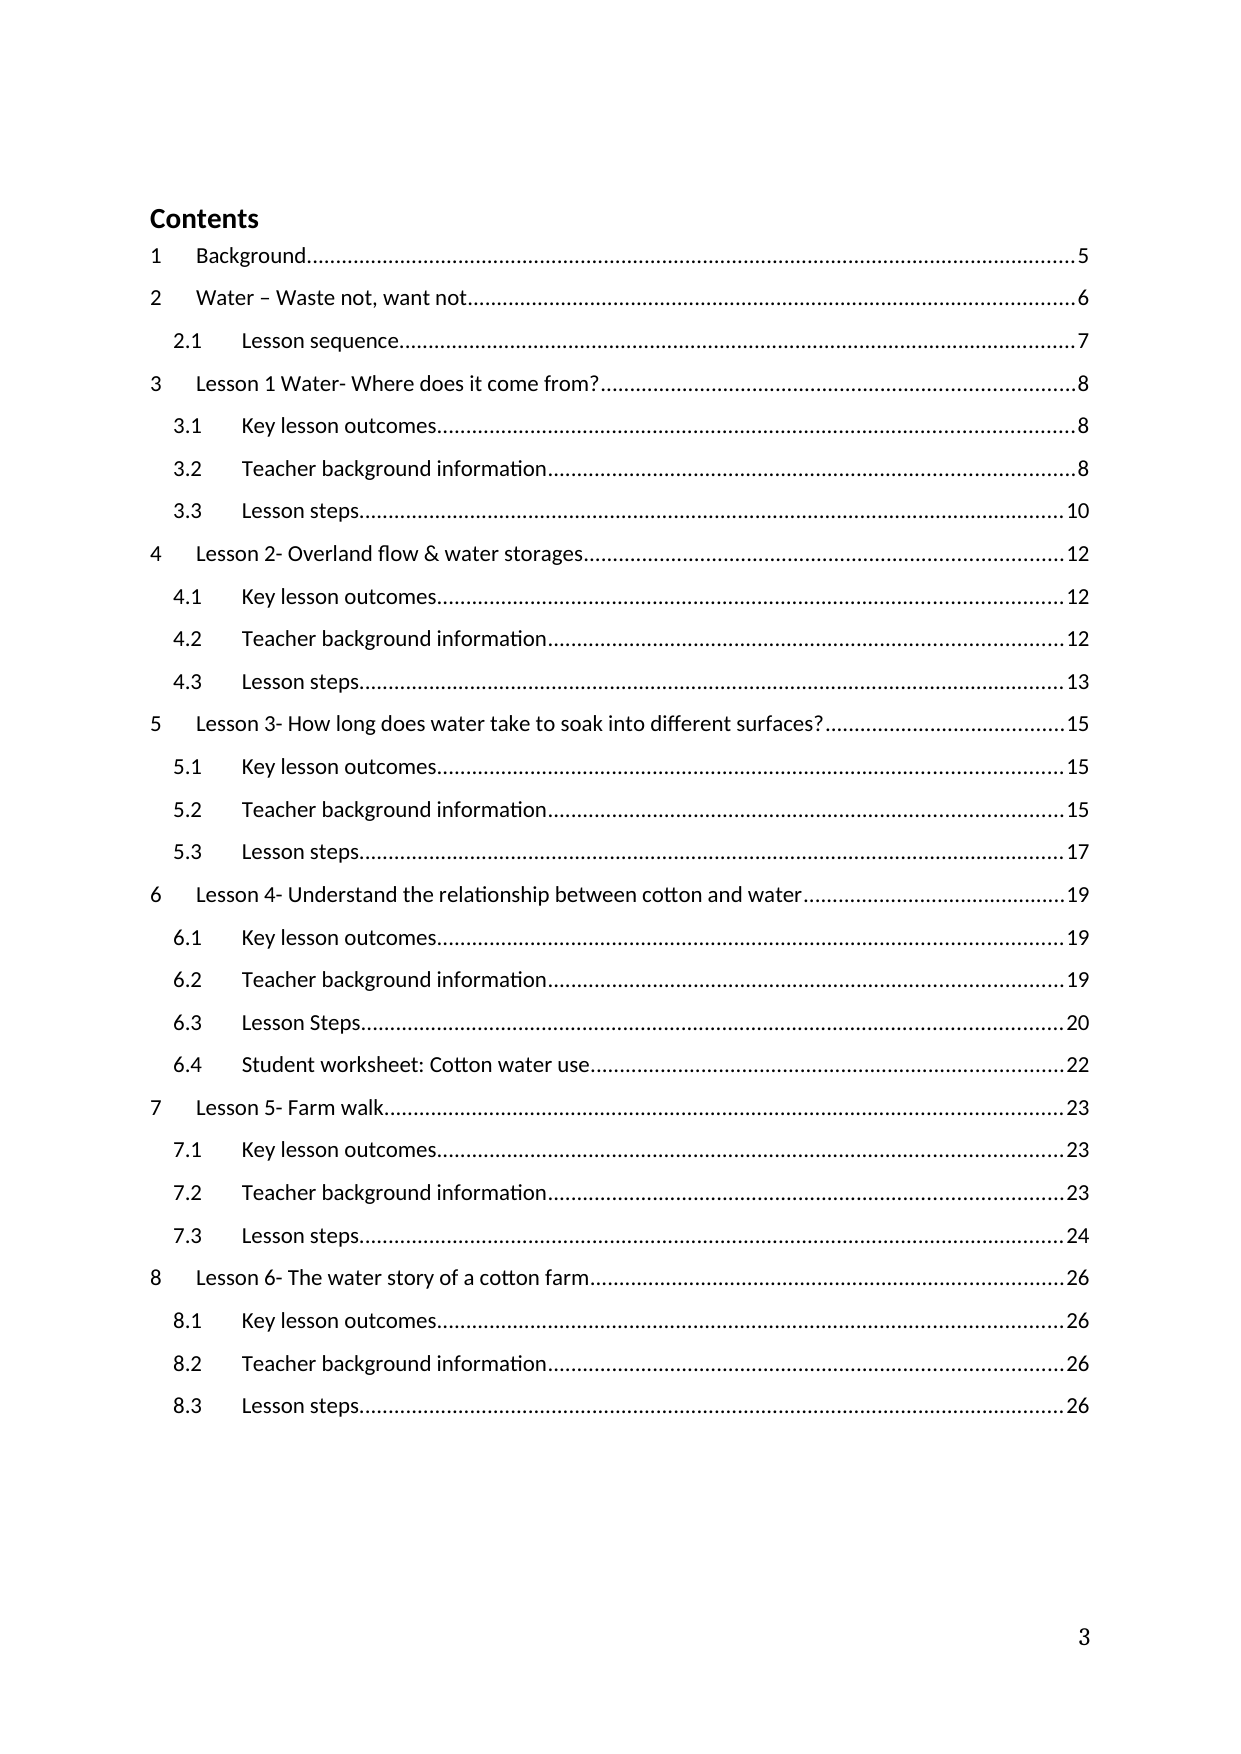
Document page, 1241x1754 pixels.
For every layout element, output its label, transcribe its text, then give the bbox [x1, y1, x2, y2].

text 7.1 Key lesson outcomes 23 [173, 1136, 1090, 1164]
text 6.4 Student worksheet: Cotton water use 22 [173, 1050, 1090, 1078]
text 1 Background 5 [150, 241, 1090, 269]
text 5.2 Teacher background information 15 [173, 795, 1090, 823]
text 4.1 Key lesson outcomes 12 [173, 582, 1090, 610]
text 6.1 Key lesson outcomes 19 [173, 923, 1090, 951]
text 5.3 Lesson steps 17 [173, 837, 1090, 865]
text 3 Lesson 1 Water- Where does it come from? 8 [150, 369, 1090, 397]
text 5 Lesson 3- How long does water take to soak into different surfaces? 15 [150, 709, 1090, 738]
text 7.2 Teacher background information 23 [173, 1178, 1090, 1206]
text 8 Lesson 6- The water story of a cotton farm 26 [150, 1263, 1090, 1291]
text 6.2 Teacher background information 19 [173, 965, 1090, 993]
text 2 Water – Waste not, want not 6 [150, 283, 1090, 312]
text 4 Lesson 2- Overland flow & water storages 12 [150, 539, 1090, 567]
text 3.1 Key lesson outcomes 8 [173, 411, 1090, 439]
text 8.1 Key lesson outcomes 26 [173, 1306, 1090, 1334]
text 3.3 Lesson steps 10 [173, 497, 1090, 524]
text 2.1 Lesson sequence 7 [173, 326, 1090, 354]
text 4.2 Teacher background information 12 [173, 624, 1090, 652]
text 3.2 Teacher background information 8 [173, 454, 1090, 482]
text 8.3 Lesson steps 26 [173, 1391, 1090, 1419]
text 6.3 Lesson Steps 20 [173, 1008, 1090, 1036]
text 4.3 Lesson steps 13 [173, 667, 1090, 695]
text 5.1 Key lesson outcomes 15 [173, 752, 1090, 780]
text 8.2 Teacher background information 26 [173, 1349, 1090, 1377]
text 7.3 Lesson steps 24 [173, 1221, 1090, 1249]
subtitle Contents [150, 200, 1090, 236]
text 7 Lesson 5- Farm walk 23 [150, 1093, 1090, 1121]
text 6 Lesson 4- Understand the relationship between cotton and water 19 [150, 880, 1090, 908]
